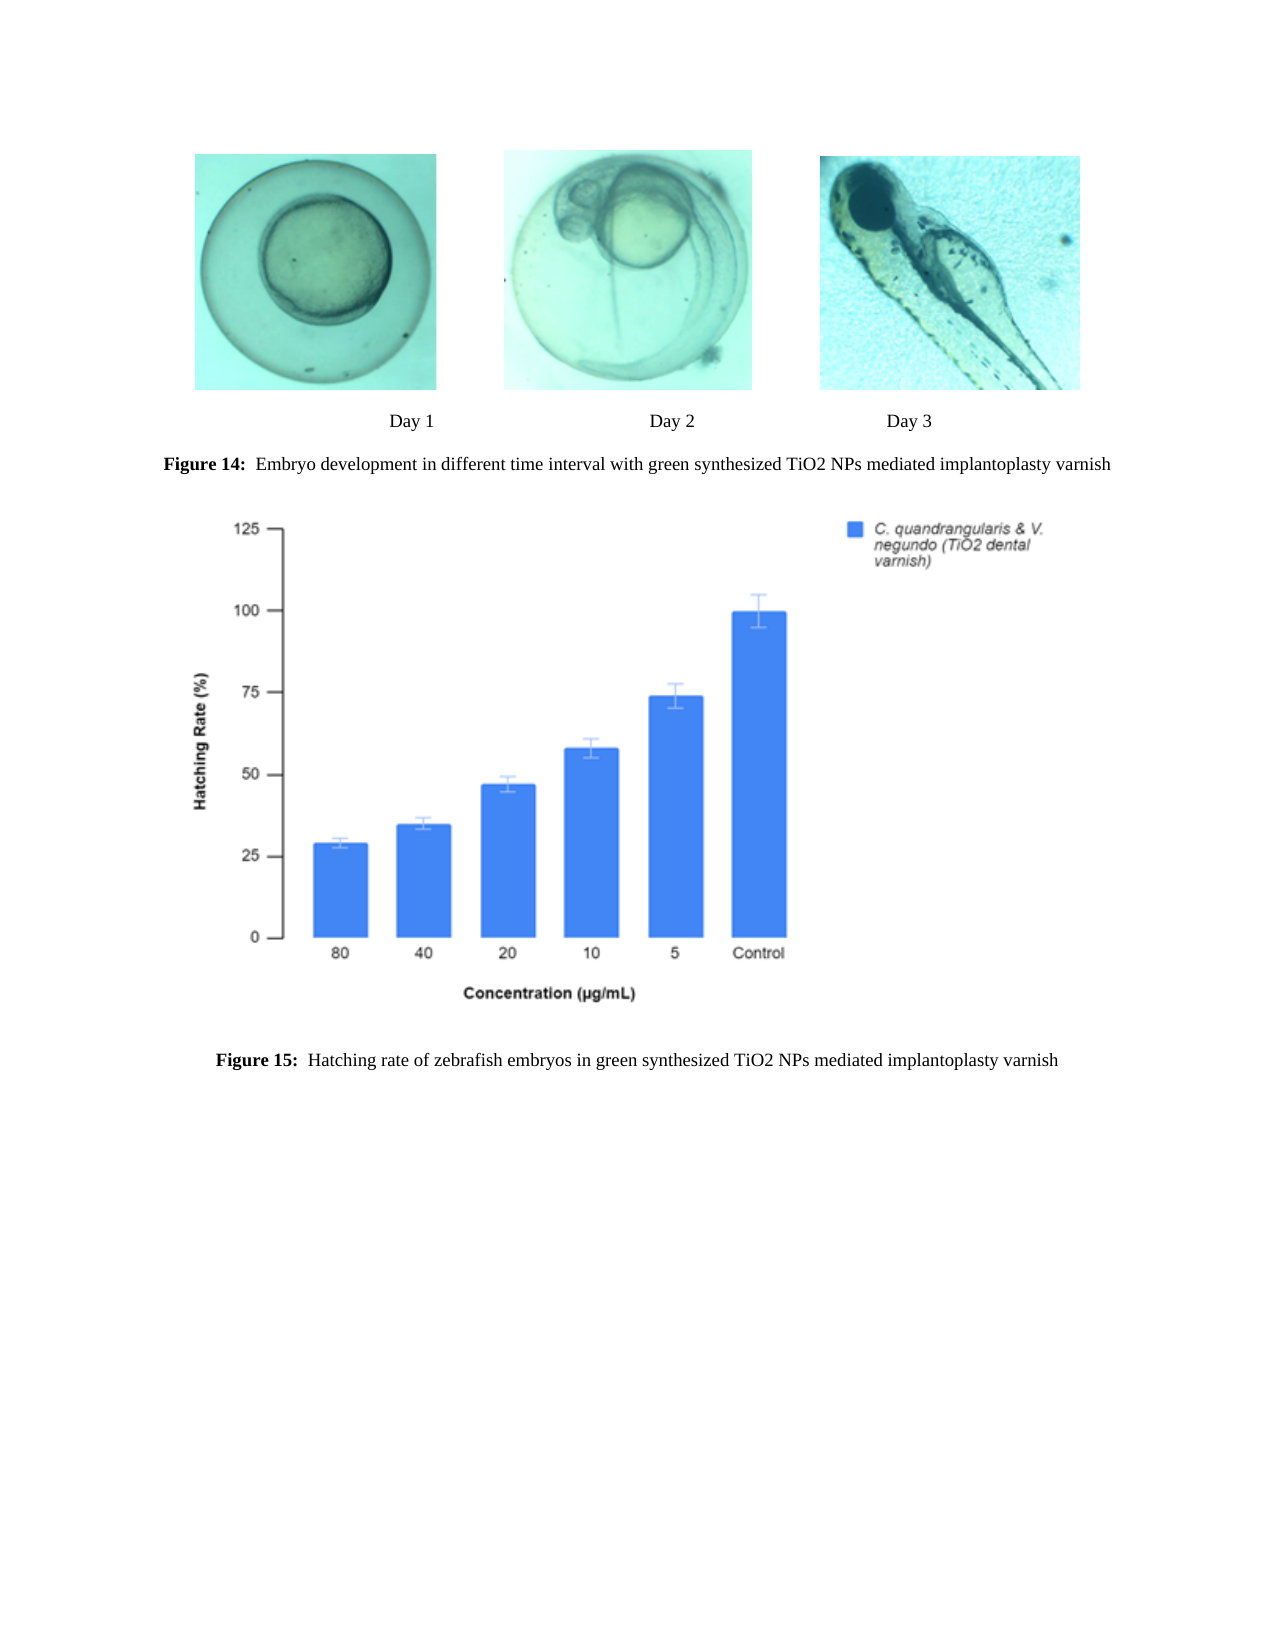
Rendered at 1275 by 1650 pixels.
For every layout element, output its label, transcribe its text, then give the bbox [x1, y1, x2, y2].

picture [819, 156, 1081, 390]
picture [194, 154, 437, 390]
text Figure 15: Hatching rate of zebrafish embryos in green synthesized TiO2 NPs mediated implantoplasty varnish [150, 1049, 1125, 1071]
text Figure 14: Embryo development in different time interval with green synthesized TiO2 NPs mediated implantoplasty varnish [150, 453, 1125, 474]
text Day 1 Day 2 Day 3 [150, 410, 1125, 432]
picture [504, 150, 753, 390]
picture [166, 495, 1109, 1029]
